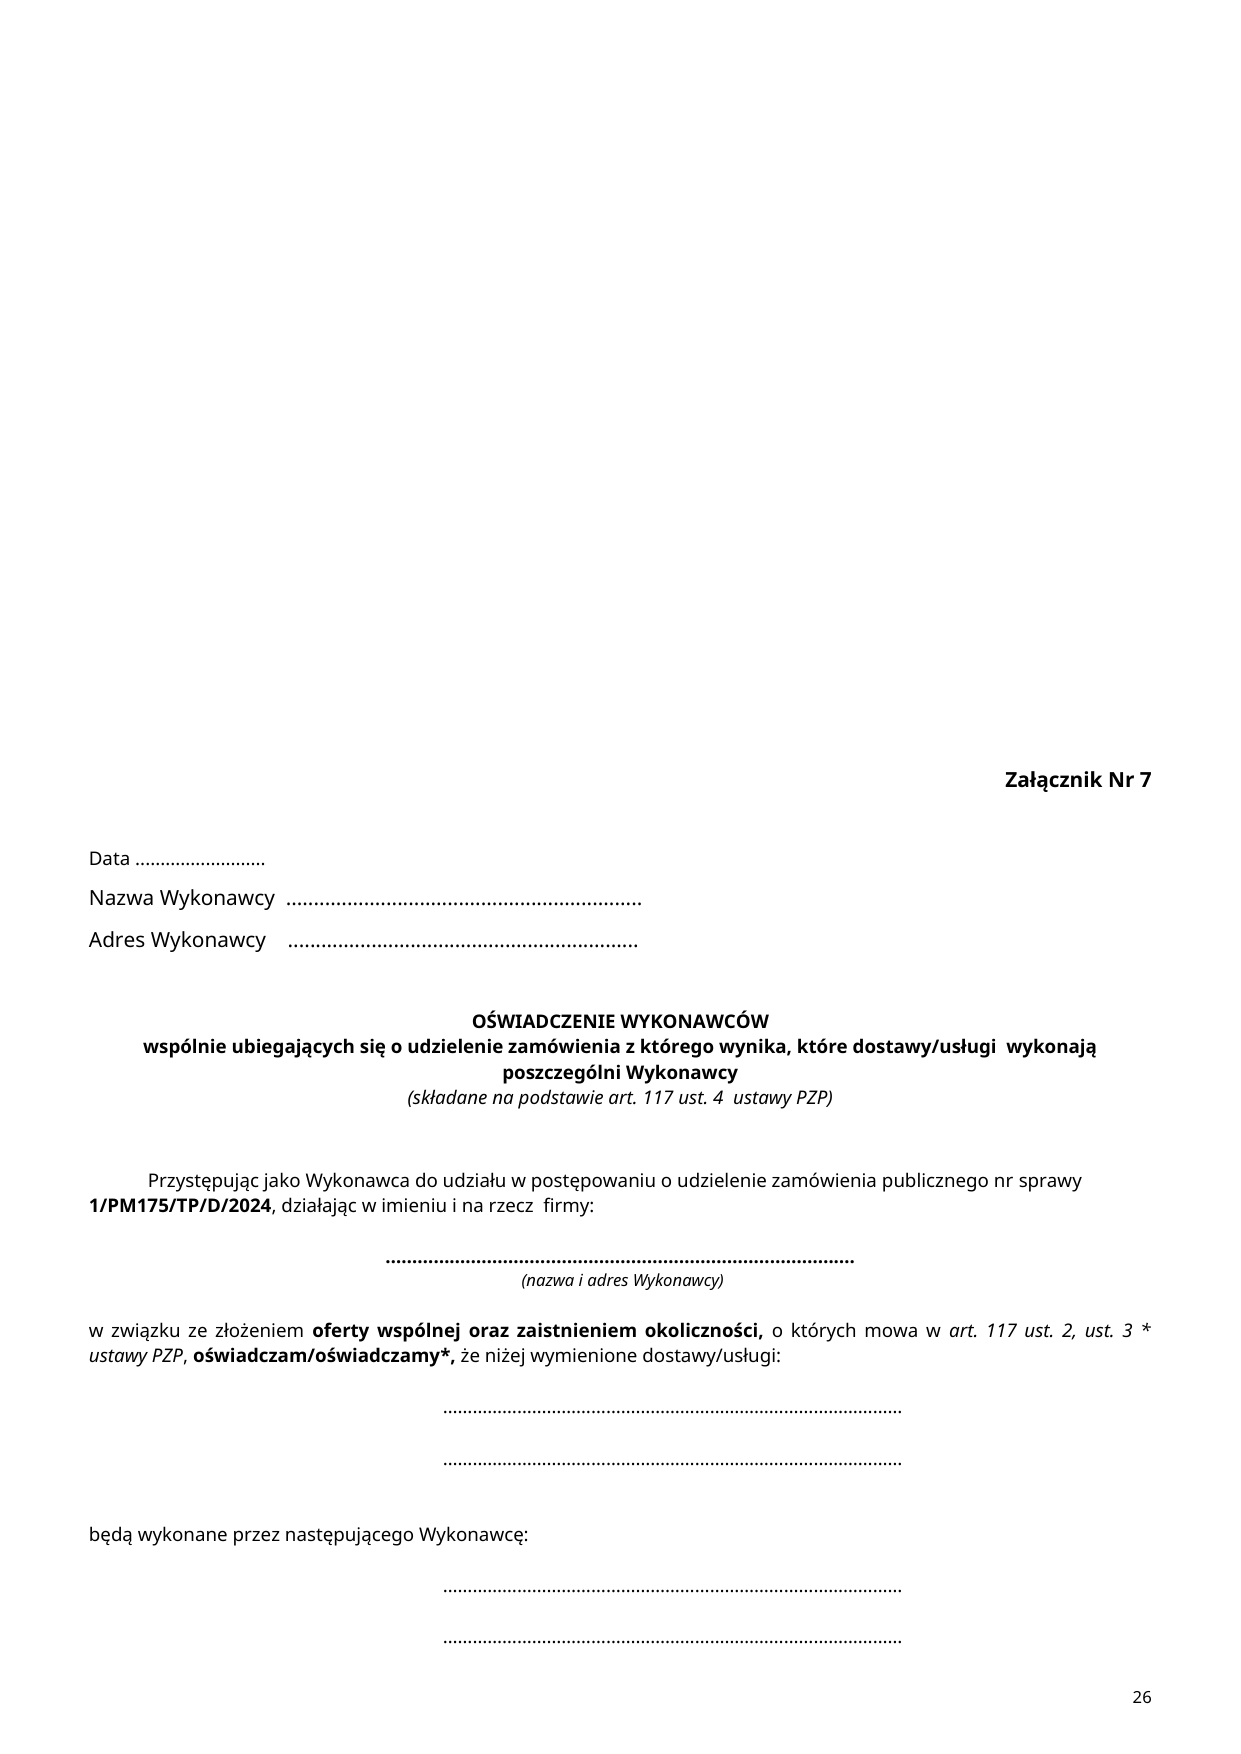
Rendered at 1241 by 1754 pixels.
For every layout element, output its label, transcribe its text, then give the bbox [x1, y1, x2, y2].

text ………………………………………………………………………………… [193, 1572, 1152, 1598]
text (nazwa i adres Wykonawcy) [89, 1269, 1152, 1292]
text będą wykonane przez następującego Wykonawcę: [89, 1521, 1152, 1547]
text OŚWIADCZENIE WYKONAWCÓW wspólnie ubiegających się o udzielenie zamówienia z którego wynika, które dostawy/usługi wykonają poszczególni Wykonawcy (składane na podstawie art. 117 ust. 4 ustawy PZP) [89, 1008, 1152, 1110]
text Nazwa Wykonawcy ................................................................ [89, 883, 1152, 911]
text Załącznik Nr 7 [89, 765, 1152, 794]
text ………………………………………………………………………………… [193, 1394, 1152, 1419]
text Przystępując jako Wykonawca do udziału w postępowaniu o udzielenie zamówienia publicznego nr sprawy 1/PM175/TP/D/2024, działając w imieniu i na rzecz firmy: [89, 1167, 1152, 1218]
text ……………………………………………………………………………. [89, 1243, 1152, 1269]
text ………………………………………………………………………………… [193, 1445, 1152, 1470]
text Adres Wykonawcy ............................................................... [89, 926, 1152, 954]
text ………………………………………………………………………………… [193, 1623, 1152, 1649]
text Data .......................... [89, 845, 1152, 870]
text w związku ze złożeniem oferty wspólnej oraz zaistnieniem okoliczności, o których mowa w art. 117 ust. 2, ust. 3 * ustawy PZP, oświadczam/oświadczamy*, że niżej wymienione dostawy/usługi: [89, 1317, 1152, 1368]
